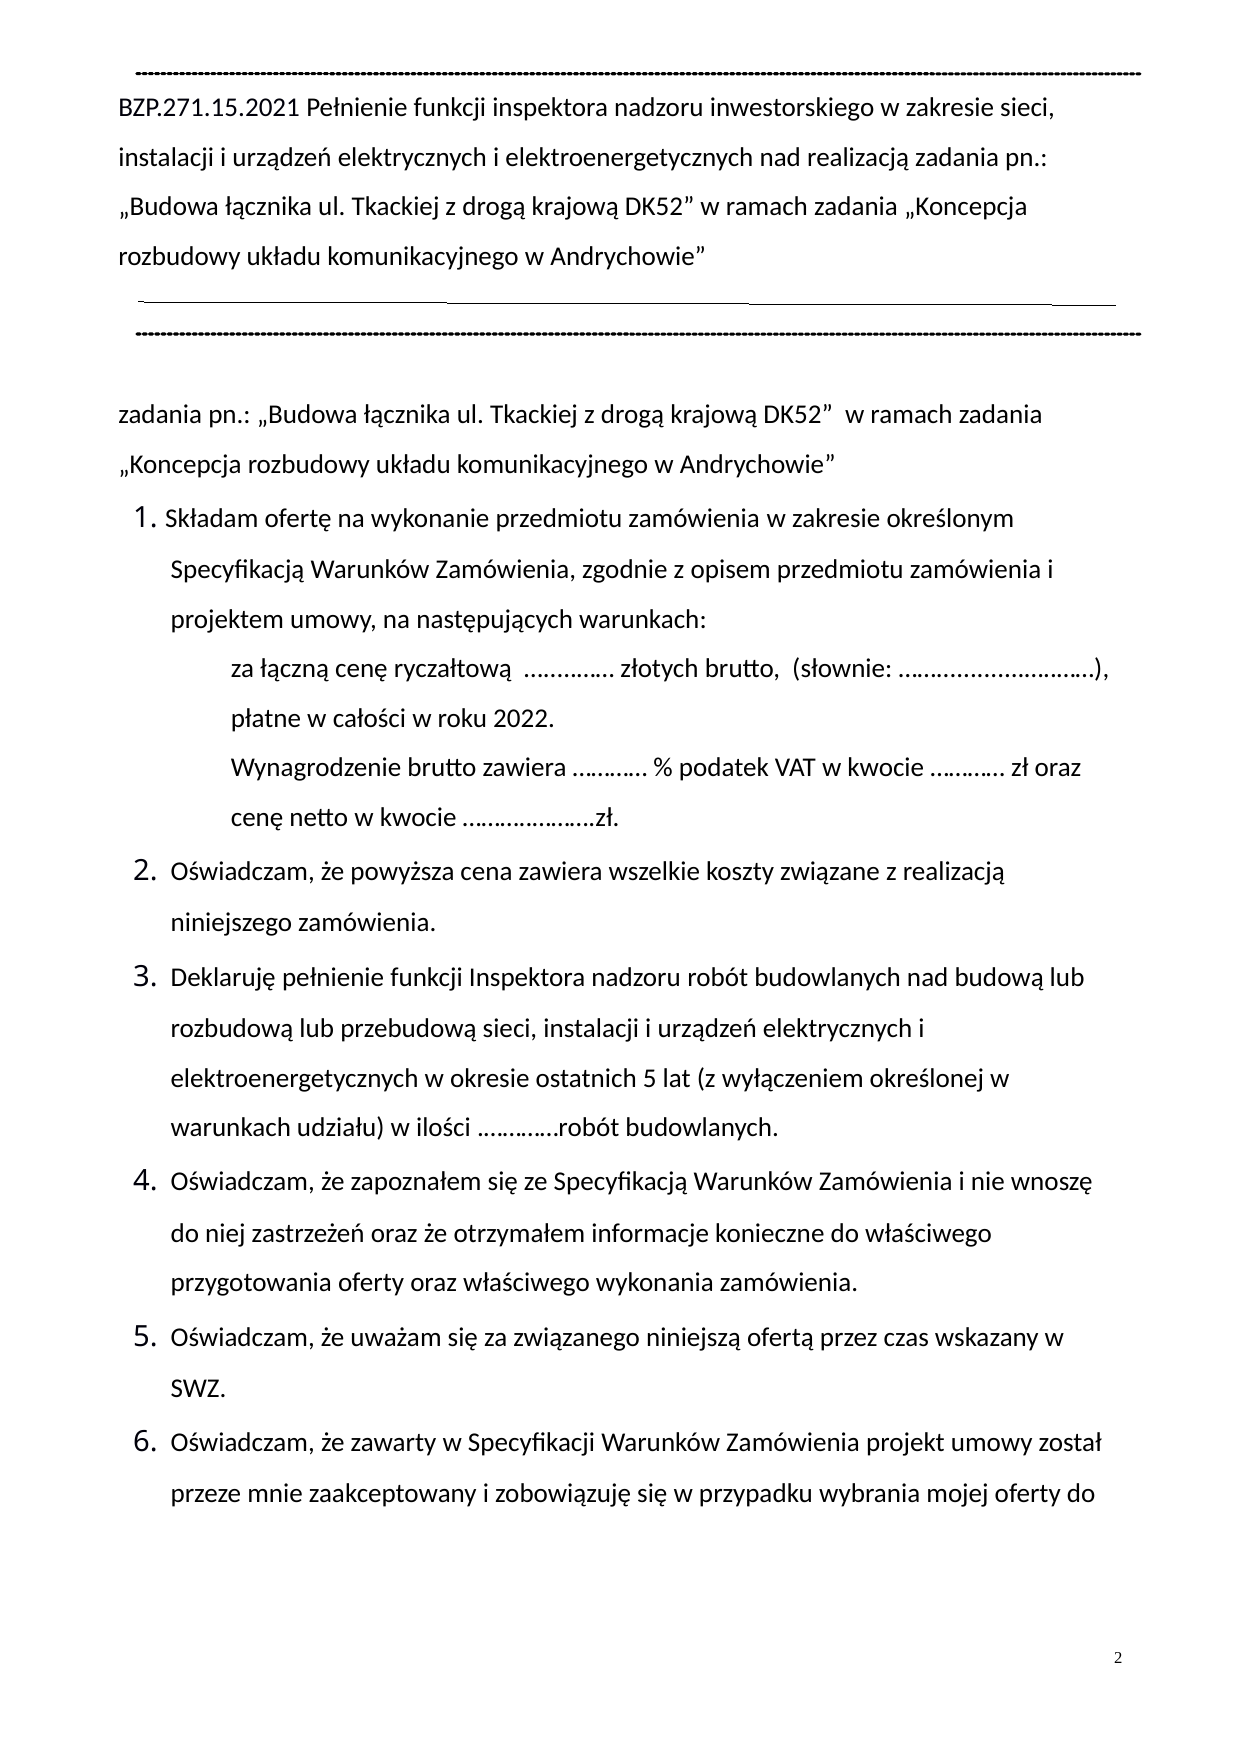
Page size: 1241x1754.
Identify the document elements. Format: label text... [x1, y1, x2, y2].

list Oświadczam, że uważam się za związanego niniejszą ofertą przez czas wskazany w SWZ. [133, 1315, 1122, 1404]
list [133, 1420, 1122, 1509]
list Oświadczam, że zapoznałem się ze Specyfikacją Warunków Zamówienia i nie wnoszę do niej zastrzeżeń oraz że otrzymałem informacje konieczne do właściwego przygotowania oferty oraz właściwego wykonania zamówienia. [133, 1160, 1122, 1298]
list Składam ofertę na wykonanie przedmiotu zamówienia w zakresie określonym Specyfikacją Warunków Zamówienia, zgodnie z opisem przedmiotu zamówienia i projektem umowy, na następujących warunkach: [133, 496, 1122, 635]
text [118, 397, 1122, 480]
text za łączną cenę ryczałtową ….....…… złotych brutto, (słownie: …….............…..……), płatne w całości w roku 2022. [231, 652, 1122, 734]
text Wynagrodzenie brutto zawiera ………… % podatek VAT w kwocie ………… zł oraz cenę netto w kwocie ………..……….zł. [231, 751, 1122, 833]
list Deklaruję pełnienie funkcji Inspektora nadzoru robót budowlanych nad budową lub rozbudową lub przebudową sieci, instalacji i urządzeń elektrycznych i elektroenergetycznych w okresie ostatnich 5 lat (z wyłączeniem określonej w warunkach udziału) w ilości .…………robót budowlanych. [133, 955, 1122, 1143]
list Oświadczam, że powyższa cena zawiera wszelkie koszty związane z realizacją niniejszego zamówienia. [133, 849, 1122, 939]
